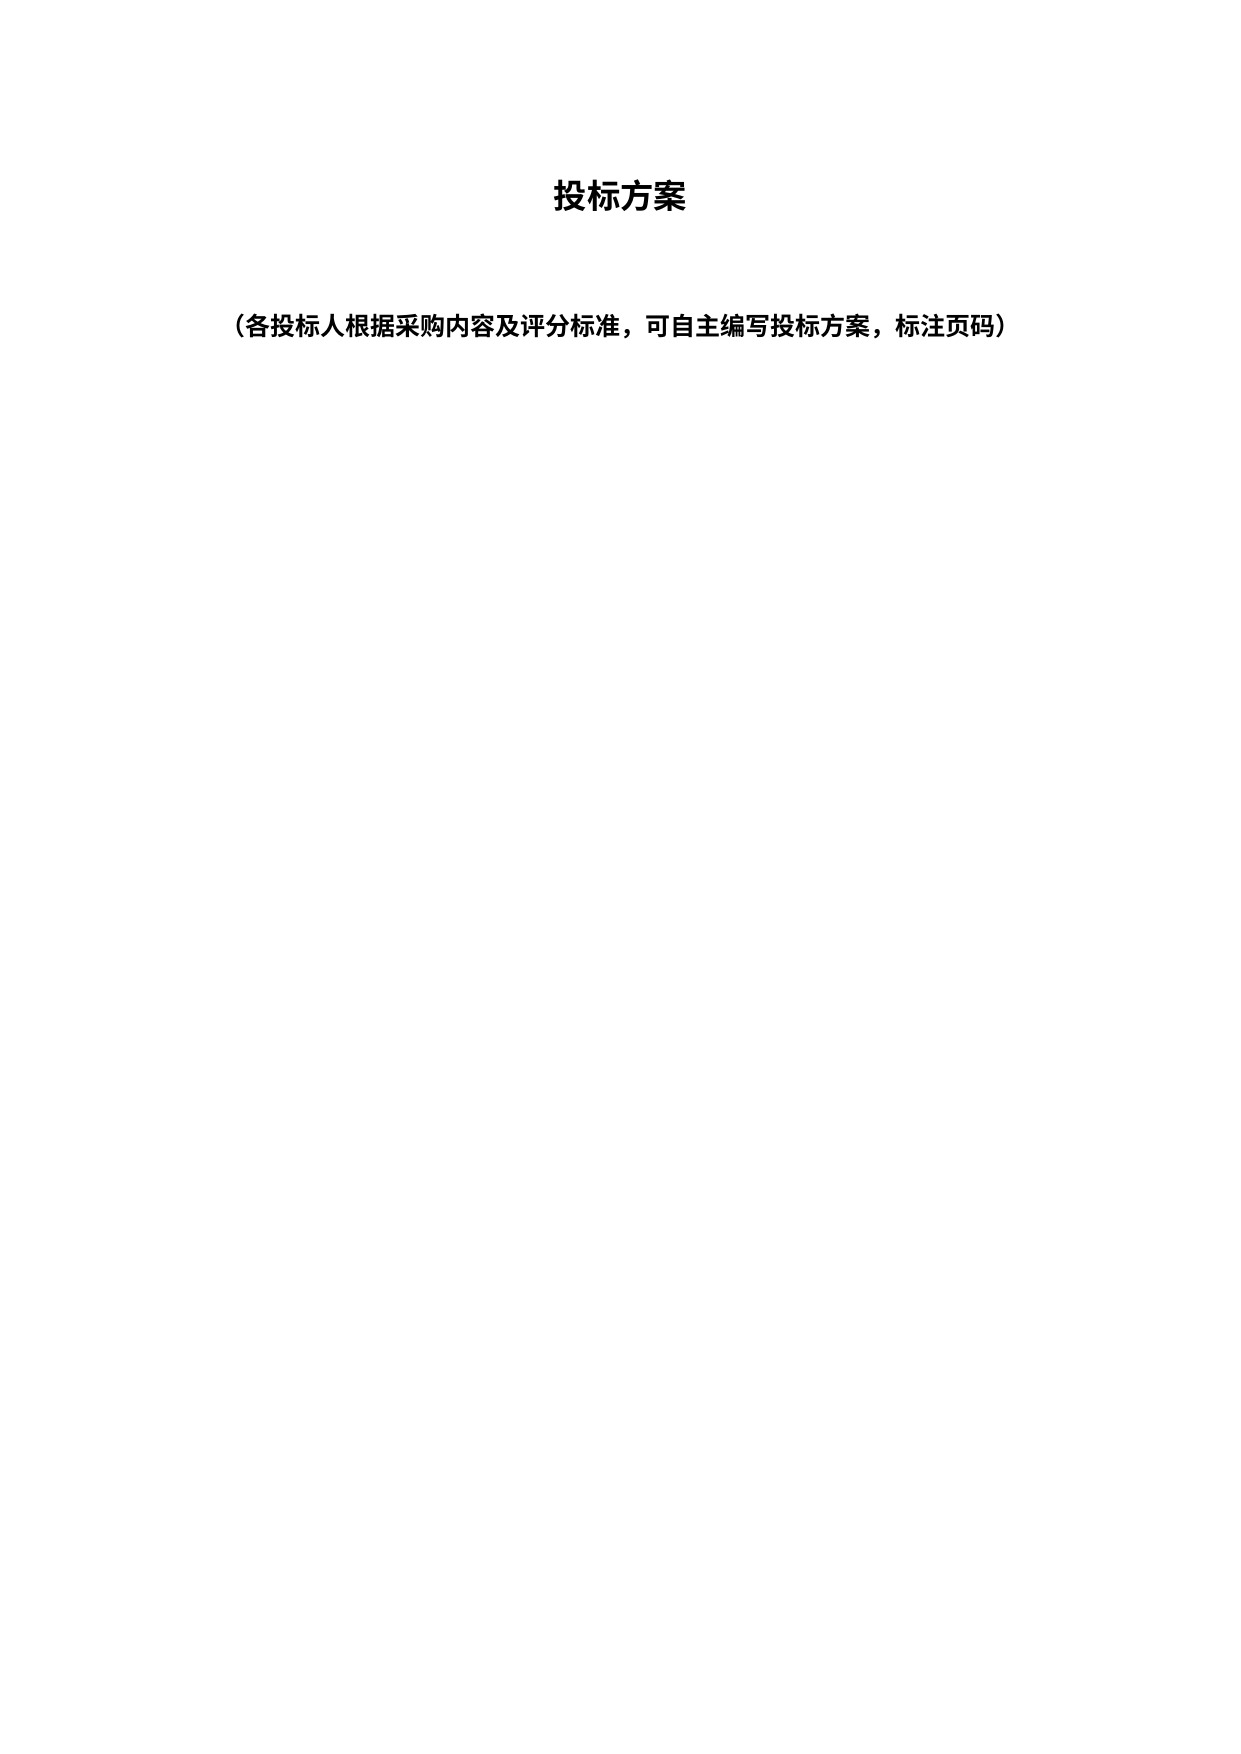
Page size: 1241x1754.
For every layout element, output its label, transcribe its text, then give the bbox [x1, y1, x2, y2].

text 投标方案 [187, 162, 1053, 227]
text （各投标人根据采购内容及评分标准，可自主编写投标方案，标注页码） [187, 292, 1053, 357]
